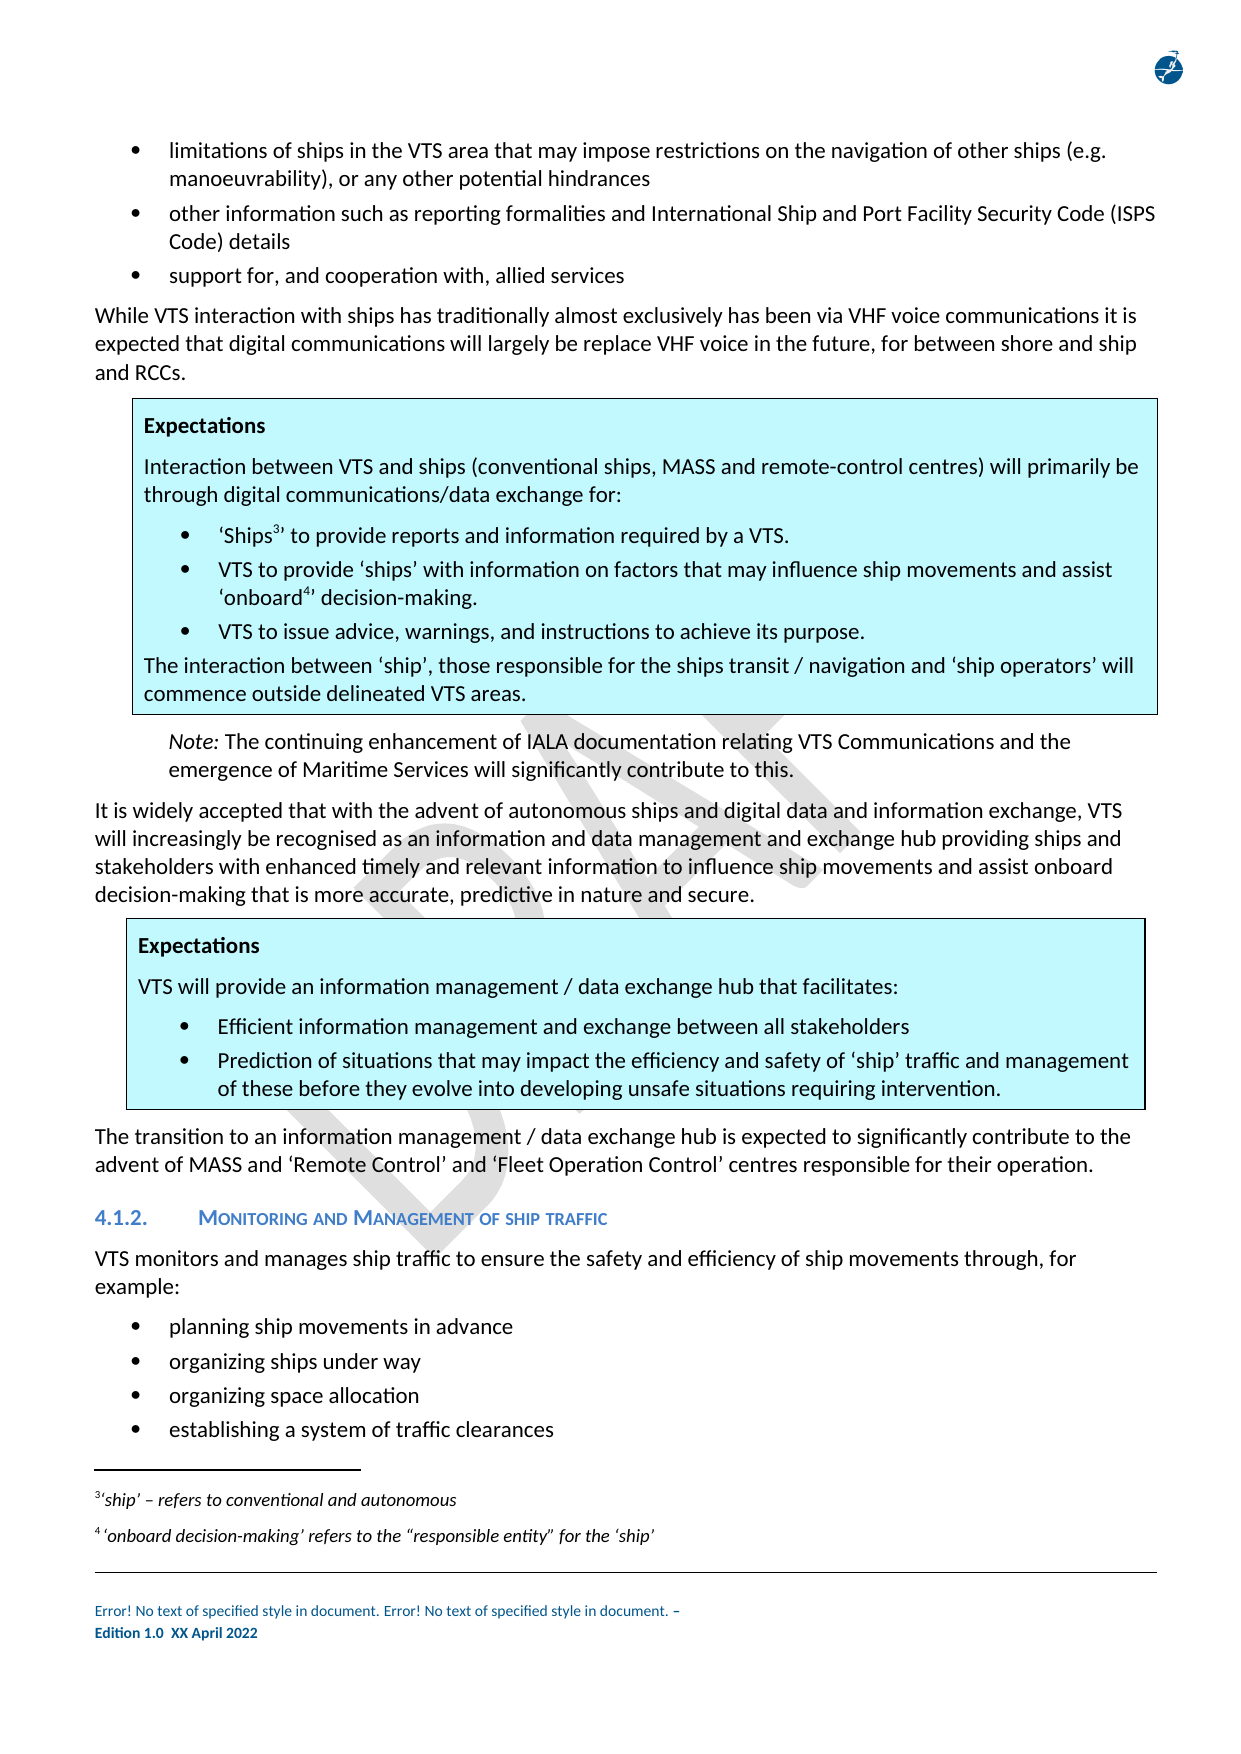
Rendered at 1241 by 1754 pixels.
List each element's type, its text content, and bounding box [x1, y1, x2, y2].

text Note: The continuing enhancement of IALA documentation relating VTS Communications and the emergence of Maritime Services will significantly contribute to this. [168, 727, 1157, 783]
picture [1123, 0, 1241, 119]
table_header Expectations Interaction between VTS and ships (conventional ships, MASS and remote-control centres) will primarily be through digital communications/data exchange for: ‘Ships’ to provide reports and information required by a VTS. VTS to provide ‘ships’ with information on factors that may influence ship movements and assist ‘onboard’ decision-making. VTS to issue advice, warnings, and instructions to achieve its purpose. The interaction between ‘ship’, those responsible for the ships transit / navigation and ‘ship operators’ will commence outside delineated VTS areas. [133, 399, 1157, 714]
text VTS monitors and manages ship traffic to ensure the safety and efficiency of ship movements through, for example: [94, 1244, 1157, 1300]
list organizing space allocation [132, 1381, 1157, 1409]
text The transition to an information management / data exchange hub is expected to significantly contribute to the advent of MASS and ‘Remote Control’ and ‘Fleet Operation Control’ centres responsible for their operation. [94, 921, 1157, 1178]
text It is widely accepted that with the advent of autonomous ships and digital data and information exchange, VTS will increasingly be recognised as an information and data management and exchange hub providing ships and stakeholders with enhanced timely and relevant information to influence ship movements and assist onboard decision-making that is more accurate, predictive in nature and secure. [94, 796, 1157, 908]
list establishing a system of traffic clearances [132, 1415, 1157, 1443]
list limitations of ships in the VTS area that may impose restrictions on the navigation of other ships (e.g. manoeuvrability), or any other potential hindrances [132, 136, 1157, 192]
subtitle Monitoring and Management of ship traffic [94, 1203, 1157, 1231]
list support for, and cooperation with, allied services [132, 261, 1157, 289]
list other information such as reporting formalities and International Ship and Port Facility Security Code (ISPS Code) details [132, 199, 1157, 255]
table_header Expectations VTS will provide an information management / data exchange hub that facilitates: Efficient information management and exchange between all stakeholders Prediction of situations that may impact the efficiency and safety of ‘ship’ traffic and management of these before they evolve into developing unsafe situations requiring intervention. [127, 919, 1144, 1109]
text While VTS interaction with ships has traditionally almost exclusively has been via VHF voice communications it is expected that digital communications will largely be replace VHF voice in the future, for between shore and ship and RCCs. [94, 302, 1157, 386]
list planning ship movements in advance [132, 1312, 1157, 1341]
list organizing ships under way [132, 1347, 1157, 1375]
